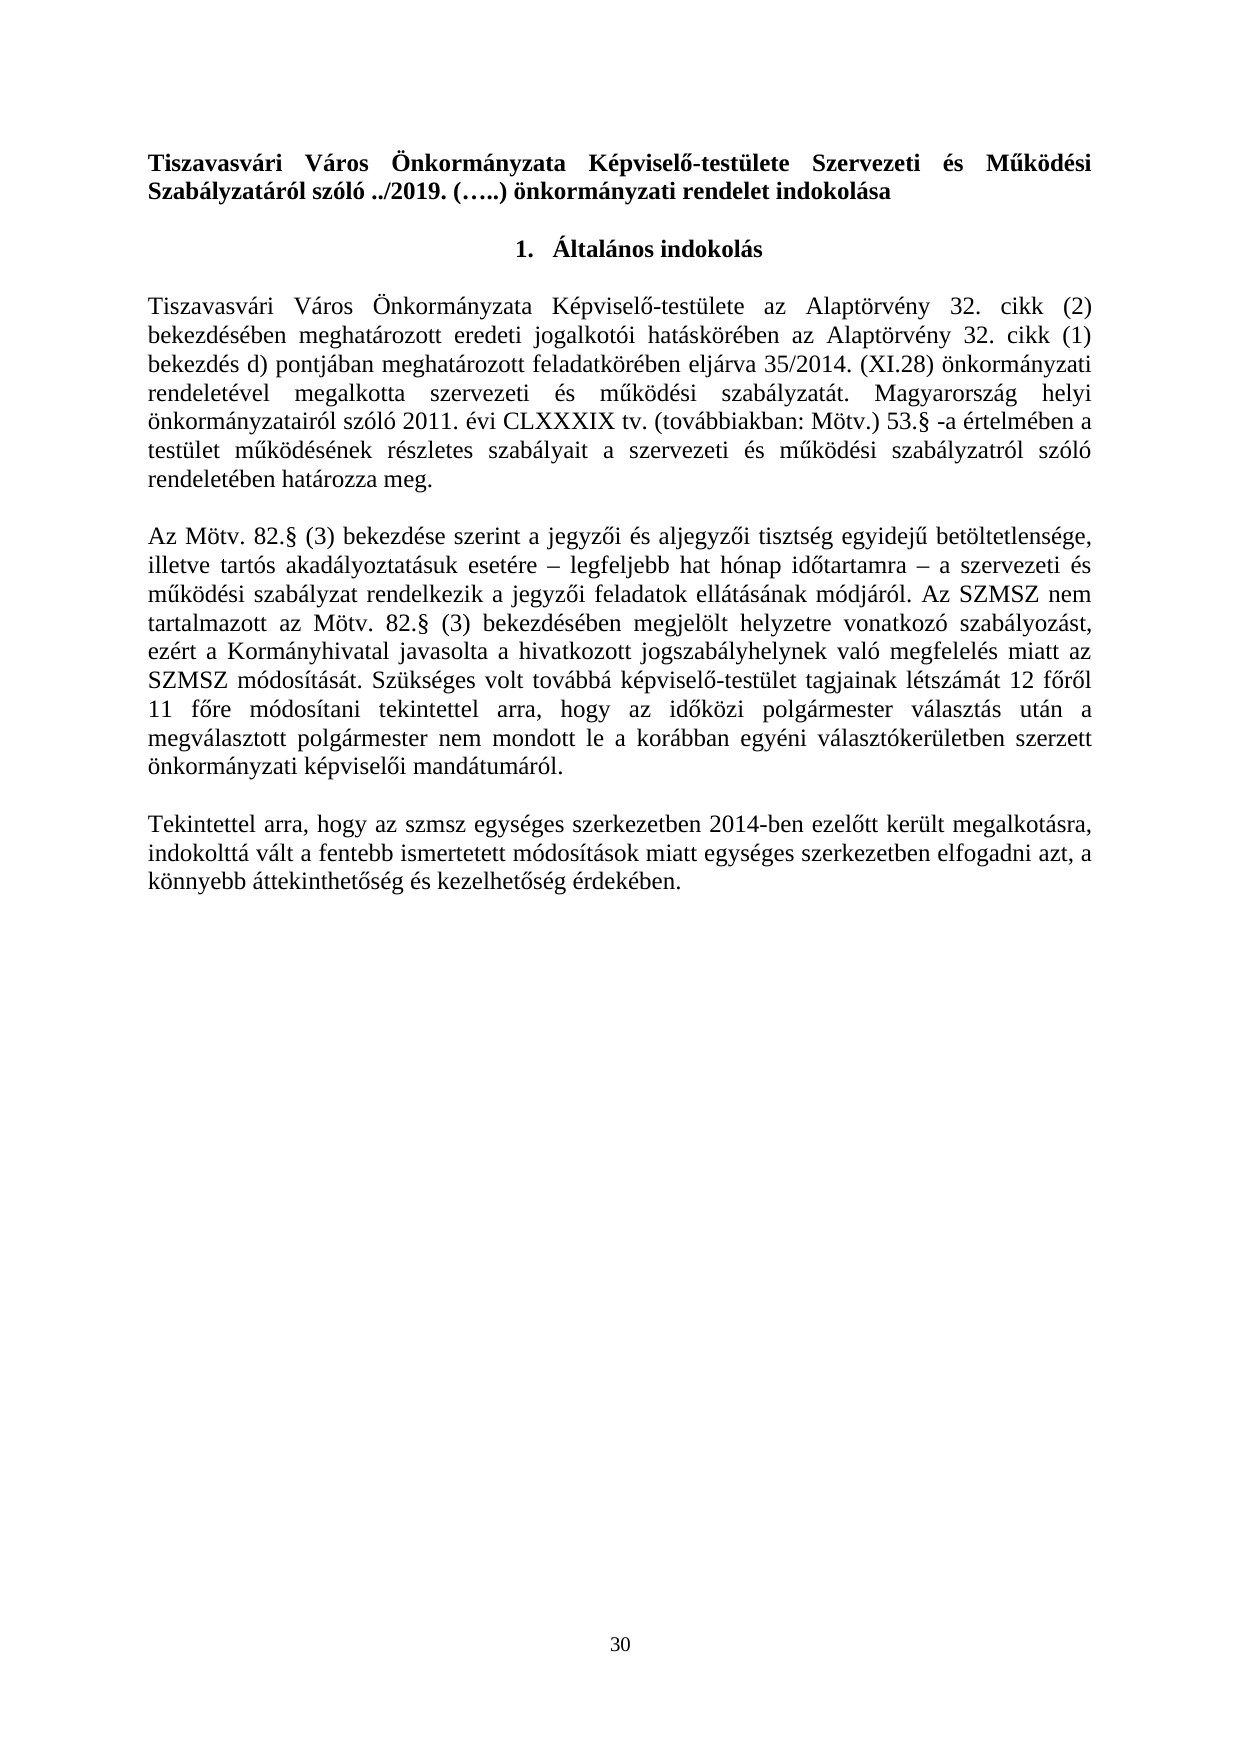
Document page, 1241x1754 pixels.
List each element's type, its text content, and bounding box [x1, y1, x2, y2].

text Az Mötv. 82.§ (3) bekezdése szerint a jegyzői és aljegyzői tisztség egyidejű betöltetlensége, illetve tartós akadályoztatásuk esetére – legfeljebb hat hónap időtartamra – a szervezeti és működési szabályzat rendelkezik a jegyzői feladatok ellátásának módjáról. Az SZMSZ nem tartalmazott az Mötv. 82.§ (3) bekezdésében megjelölt helyzetre vonatkozó szabályozást, ezért a Kormányhivatal javasolta a hivatkozott jogszabályhelynek való megfelelés miatt az SZMSZ módosítását. Szükséges volt továbbá képviselő-testület tagjainak létszámát 12 főről 11 főre módosítani tekintettel arra, hogy az időközi polgármester választás után a megválasztott polgármester nem mondott le a korábban egyéni választókerületben szerzett önkormányzati képviselői mandátumáról. [148, 521, 1093, 780]
list Általános indokolás [185, 234, 1093, 263]
text Tekintettel arra, hogy az szmsz egységes szerkezetben 2014-ben ezelőtt került megalkotásra, indokolttá vált a fentebb ismertetett módosítások miatt egységes szerkezetben elfogadni azt, a könnyebb áttekinthetőség és kezelhetőség érdekében. [148, 809, 1093, 895]
text Tiszavasvári Város Önkormányzata Képviselő-testülete az Alaptörvény 32. cikk (2) bekezdésében meghatározott eredeti jogalkotói hatáskörében az Alaptörvény 32. cikk (1) bekezdés d) pontjában meghatározott feladatkörében eljárva 35/2014. (XI.28) önkormányzati rendeletével megalkotta szervezeti és működési szabályzatát. Magyarország helyi önkormányzatairól szóló 2011. évi CLXXXIX tv. (továbbiakban: Mötv.) 53.§ -a értelmében a testület működésének részletes szabályait a szervezeti és működési szabályzatról szóló rendeletében határozza meg. [148, 291, 1093, 493]
text Tiszavasvári Város Önkormányzata Képviselő-testülete Szervezeti és Működési Szabályzatáról szóló ../2019. (…..) önkormányzati rendelet indokolása [148, 148, 1093, 205]
